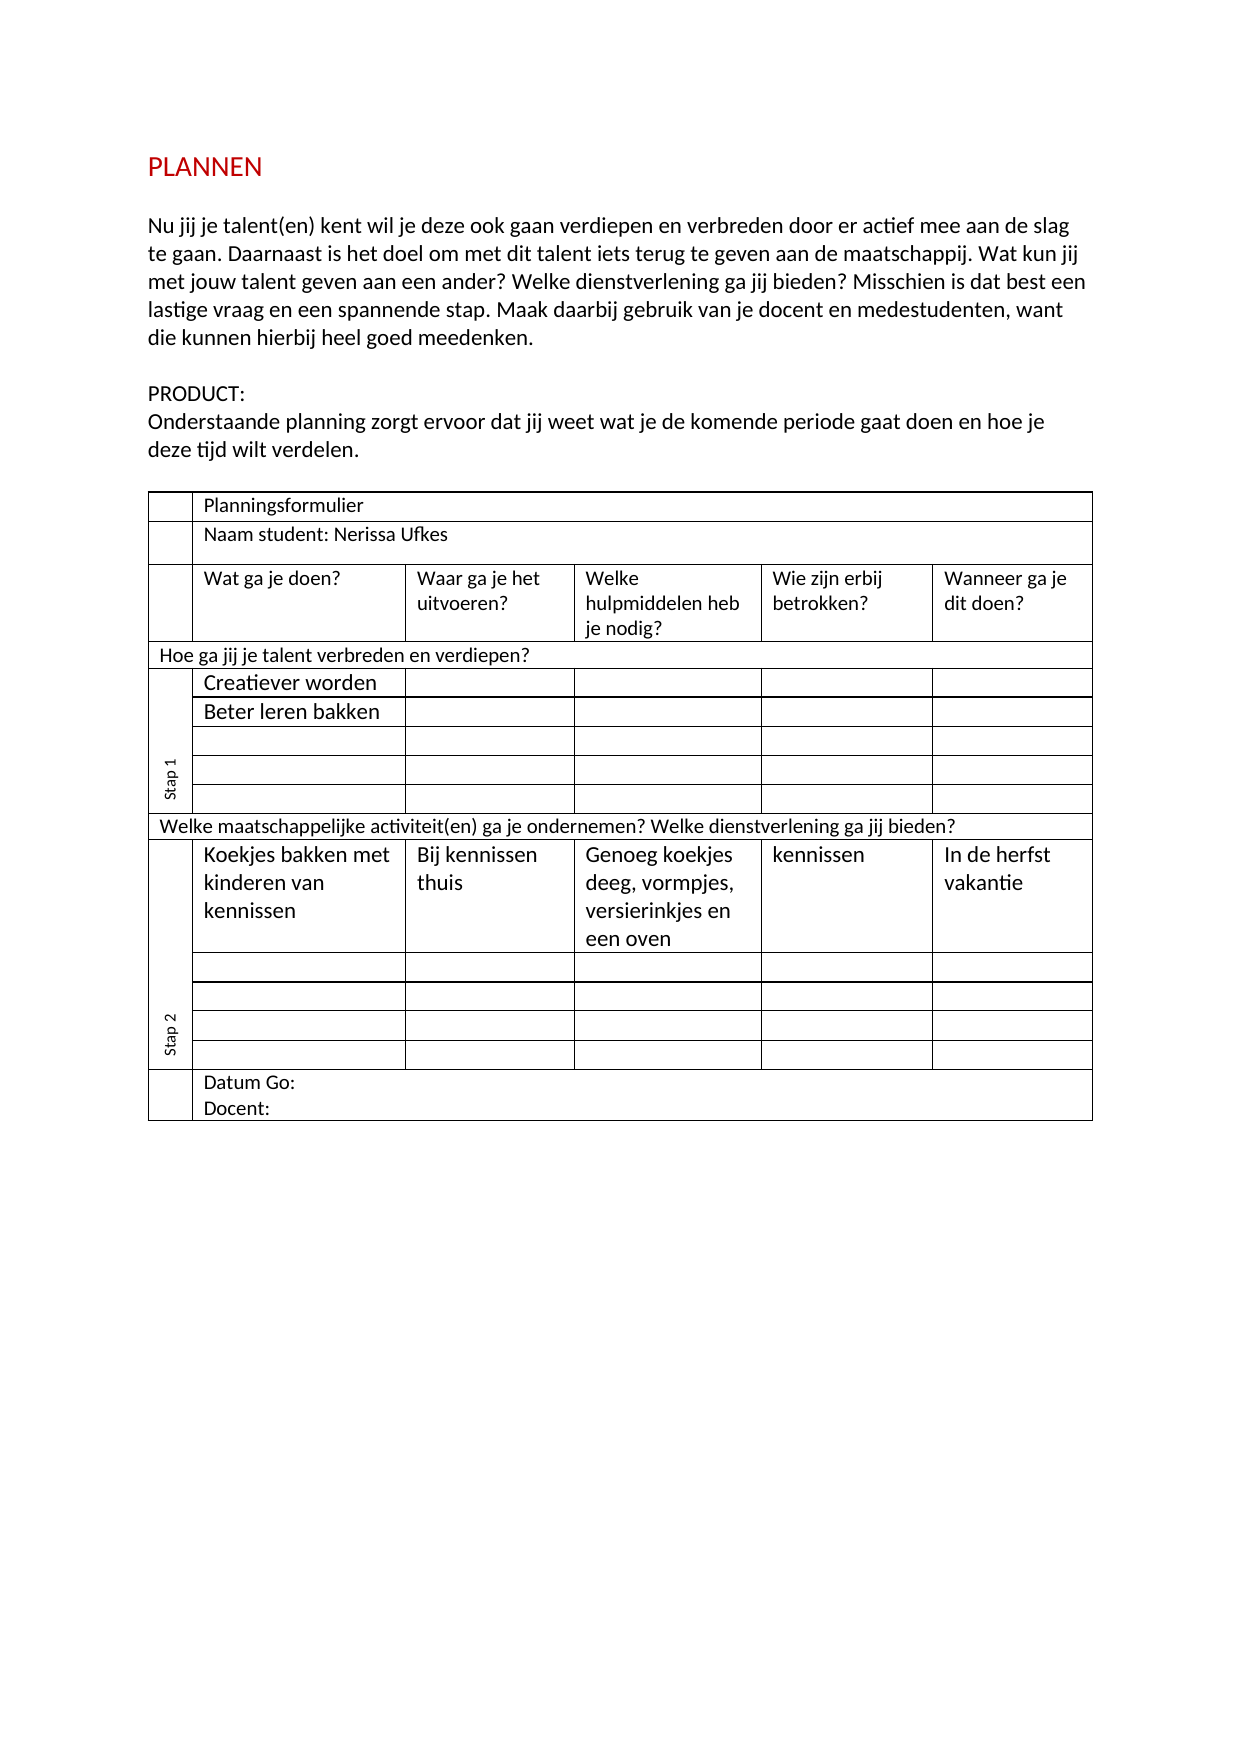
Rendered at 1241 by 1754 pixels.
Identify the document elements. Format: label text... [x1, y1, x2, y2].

table_header [149, 493, 192, 521]
table_cell In de herfst vakantie [933, 840, 1092, 952]
table_cell Stap 1 [149, 669, 192, 813]
table_cell Wat ga je doen? [193, 565, 405, 641]
table_cell [762, 1041, 932, 1068]
table_cell Datum Go: Docent: [193, 1070, 1092, 1120]
table_cell Naam student: Nerissa Ufkes [193, 522, 1092, 564]
table_cell [193, 727, 405, 754]
table_cell [193, 953, 405, 981]
table_cell [762, 953, 932, 981]
text Onderstaande planning zorgt ervoor dat jij weet wat je de komende periode gaat doen en hoe je deze tijd wilt verdelen. [148, 407, 1093, 463]
table_cell [933, 669, 1092, 696]
table_cell Waar ga je het uitvoeren? [406, 565, 574, 641]
table_cell [193, 756, 405, 784]
table_cell [933, 756, 1092, 784]
table_cell Stap 2 [149, 840, 192, 1068]
table_cell [575, 785, 761, 813]
table_cell [575, 1041, 761, 1068]
table_cell [933, 698, 1092, 726]
table_cell [406, 953, 574, 981]
table_cell [193, 983, 405, 1010]
table_cell [762, 1011, 932, 1039]
table_cell [762, 669, 932, 696]
text PRODUCT: [148, 379, 1093, 407]
table_cell [933, 727, 1092, 754]
table_cell Bij kennissen thuis [406, 840, 574, 952]
table_cell [933, 1011, 1092, 1039]
table_cell Creatiever worden [193, 669, 405, 696]
table_cell [575, 983, 761, 1010]
table_cell [933, 785, 1092, 813]
table_cell [406, 756, 574, 784]
table_cell [406, 698, 574, 726]
table_cell Genoeg koekjes deeg, vormpjes, versierinkjes en een oven [575, 840, 761, 952]
table_cell [933, 983, 1092, 1010]
table_cell [762, 983, 932, 1010]
table_cell [575, 756, 761, 784]
table_cell [193, 1011, 405, 1039]
text Nu jij je talent(en) kent wil je deze ook gaan verdiepen en verbreden door er actief mee aan de slag te gaan. Daarnaast is het doel om met dit talent iets terug te geven aan de maatschappij. Wat kun jij met jouw talent geven aan een ander? Welke dienstverlening ga jij bieden? Misschien is dat best een lastige vraag en een spannende stap. Maak daarbij gebruik van je docent en medestudenten, want die kunnen hierbij heel goed meedenken. [148, 211, 1093, 351]
table_cell Welke maatschappelijke activiteit(en) ga je ondernemen? Welke dienstverlening ga jij bieden? [149, 814, 1092, 839]
table_cell [575, 1011, 761, 1039]
table_cell kennissen [762, 840, 932, 952]
table_cell [762, 727, 932, 754]
table_cell [762, 698, 932, 726]
table_cell [933, 1041, 1092, 1068]
table_cell [575, 953, 761, 981]
table_cell [406, 727, 574, 754]
table_cell [762, 785, 932, 813]
table_cell Welke hulpmiddelen heb je nodig? [575, 565, 761, 641]
table_cell [149, 522, 192, 564]
table_cell [406, 785, 574, 813]
table_cell Hoe ga jij je talent verbreden en verdiepen? [149, 642, 1092, 667]
table_cell Wanneer ga je dit doen? [933, 565, 1092, 641]
table_cell [575, 698, 761, 726]
table_cell [406, 983, 574, 1010]
table_cell [149, 1070, 192, 1120]
table_cell [933, 953, 1092, 981]
table_header Planningsformulier [193, 493, 1092, 521]
table_cell Koekjes bakken met kinderen van kennissen [193, 840, 405, 952]
table_cell [149, 565, 192, 641]
table_cell [406, 1041, 574, 1068]
table_cell Beter leren bakken [193, 698, 405, 726]
table_cell [193, 785, 405, 813]
table_cell Wie zijn erbij betrokken? [762, 565, 932, 641]
table_cell [575, 669, 761, 696]
table_cell [193, 1041, 405, 1068]
table_cell [406, 1011, 574, 1039]
table_cell [575, 727, 761, 754]
table_cell [762, 756, 932, 784]
table_cell [406, 669, 574, 696]
text PLANNEN [148, 148, 1093, 183]
